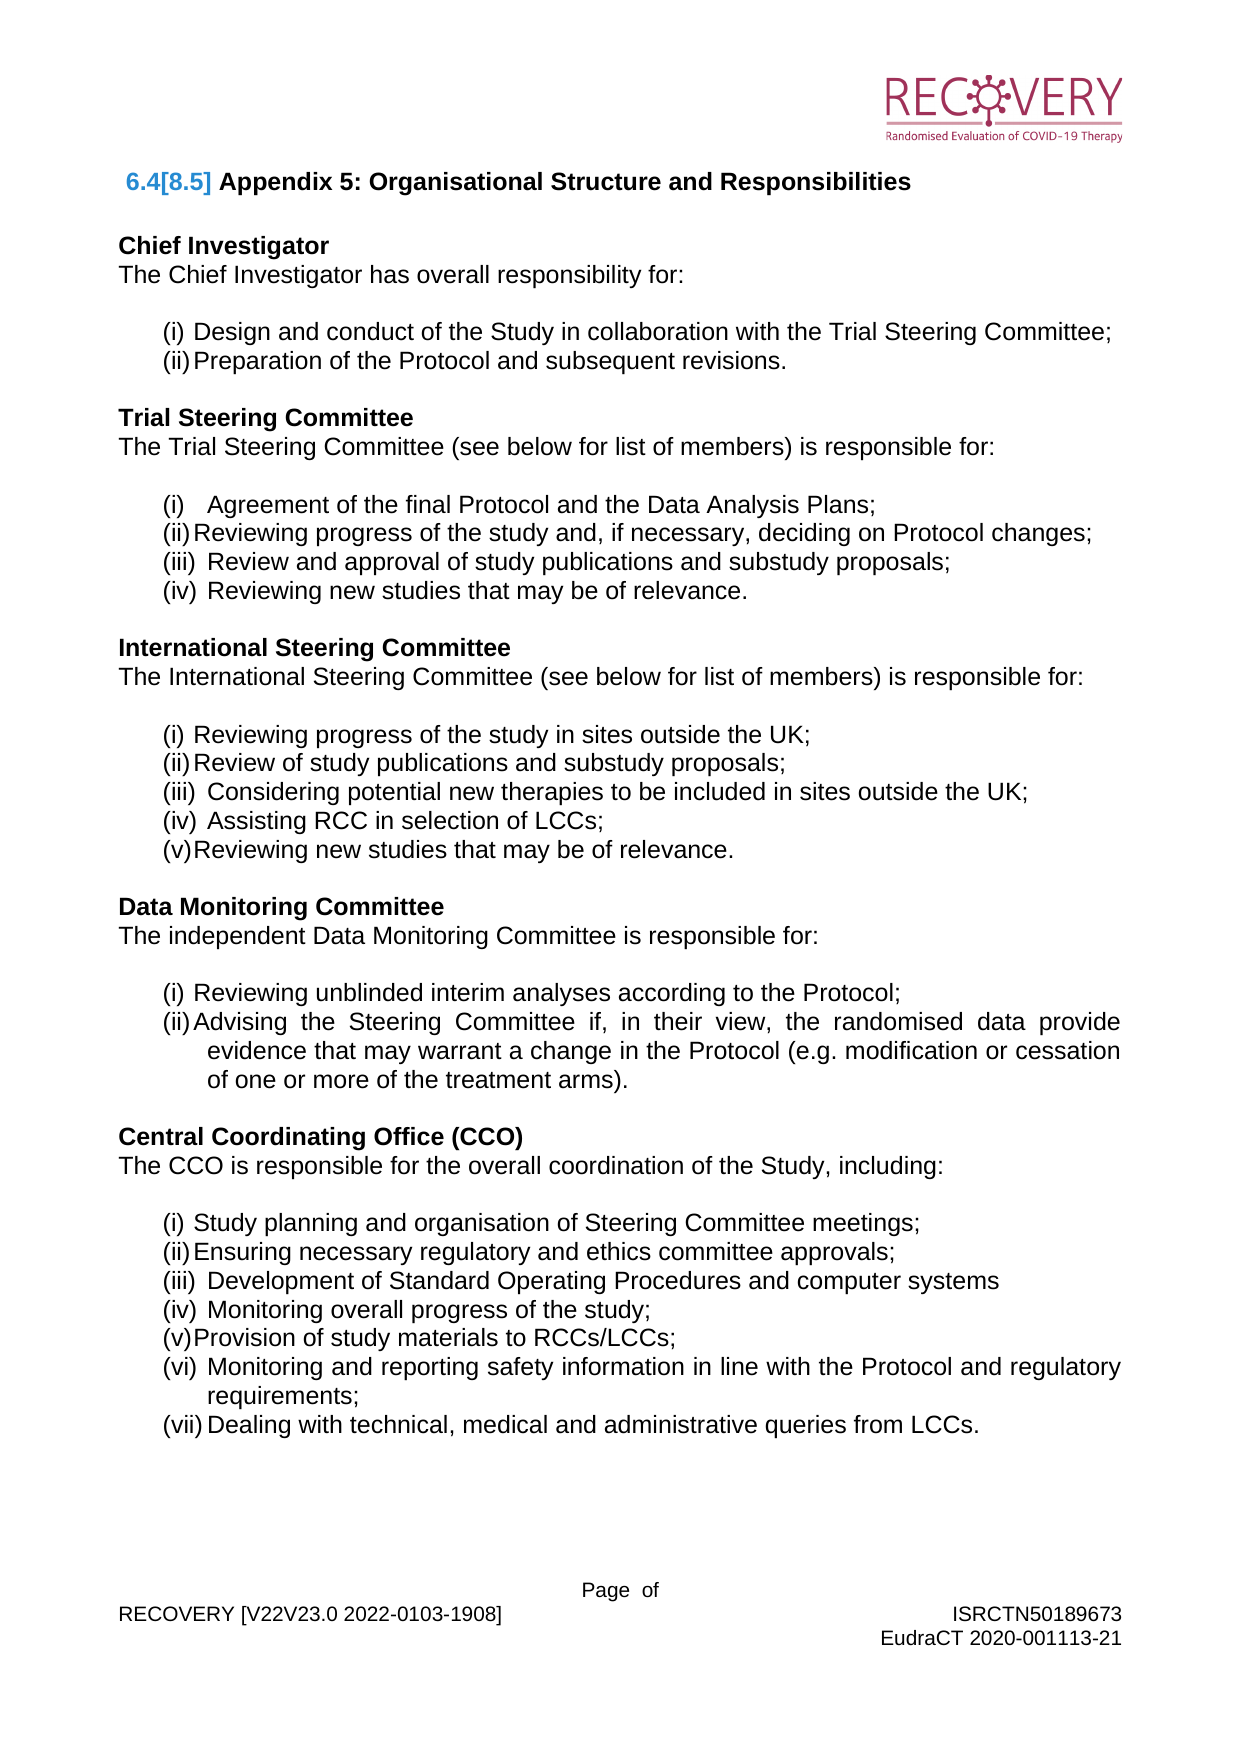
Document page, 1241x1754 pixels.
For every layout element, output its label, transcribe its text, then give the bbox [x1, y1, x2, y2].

text The CCO is responsible for the overall coordination of the Study, including: [118, 1151, 1122, 1180]
list Agreement of the final Protocol and the Data Analysis Plans; [162, 490, 1122, 518]
text The International Steering Committee (see below for list of members) is responsible for: [118, 662, 1122, 691]
list Review of study publications and substudy proposals; [162, 748, 1122, 777]
list Reviewing new studies that may be of relevance. [162, 835, 1122, 863]
list Monitoring and reporting safety information in line with the Protocol and regulatory requirements; [162, 1352, 1122, 1410]
list Ensuring necessary regulatory and ethics committee approvals; [162, 1237, 1122, 1266]
list Monitoring overall progress of the study; [162, 1295, 1122, 1323]
list Review and approval of study publications and substudy proposals; [162, 547, 1122, 576]
text Central Coordinating Office (CCO) [118, 1122, 1122, 1151]
list Dealing with technical, medical and administrative queries from LCCs. [162, 1410, 1122, 1438]
list Assisting RCC in selection of LCCs; [162, 806, 1122, 835]
list Considering potential new therapies to be included in sites outside the UK; [162, 777, 1122, 806]
list Advising the Steering Committee if, in their view, the randomised data provide evidence that may warrant a change in the Protocol (e.g. modification or cessation of one or more of the treatment arms). [162, 1007, 1122, 1093]
list Development of Standard Operating Procedures and computer systems [162, 1266, 1122, 1295]
list Preparation of the Protocol and subsequent revisions. [162, 346, 1122, 375]
text The Chief Investigator has overall responsibility for: [118, 260, 1122, 288]
subtitle Appendix 5: Organisational Structure and Responsibilities [126, 167, 1122, 196]
list Reviewing new studies that may be of relevance. [162, 576, 1122, 605]
list Study planning and organisation of Steering Committee meetings; [162, 1208, 1122, 1237]
text Chief Investigator [118, 231, 1122, 260]
list Reviewing progress of the study and, if necessary, deciding on Protocol changes; [162, 518, 1122, 547]
picture [886, 75, 1123, 143]
list Provision of study materials to RCCs/LCCs; [162, 1323, 1122, 1352]
list Reviewing progress of the study in sites outside the UK; [162, 720, 1122, 748]
list Reviewing unblinded interim analyses according to the Protocol; [162, 978, 1122, 1007]
list Design and conduct of the Study in collaboration with the Trial Steering Committee; [162, 317, 1122, 346]
text The independent Data Monitoring Committee is responsible for: [118, 921, 1122, 950]
text The Trial Steering Committee (see below for list of members) is responsible for: [118, 432, 1122, 461]
text Trial Steering Committee [118, 403, 1122, 432]
text Data Monitoring Committee [118, 892, 1122, 921]
text International Steering Committee [118, 633, 1122, 662]
